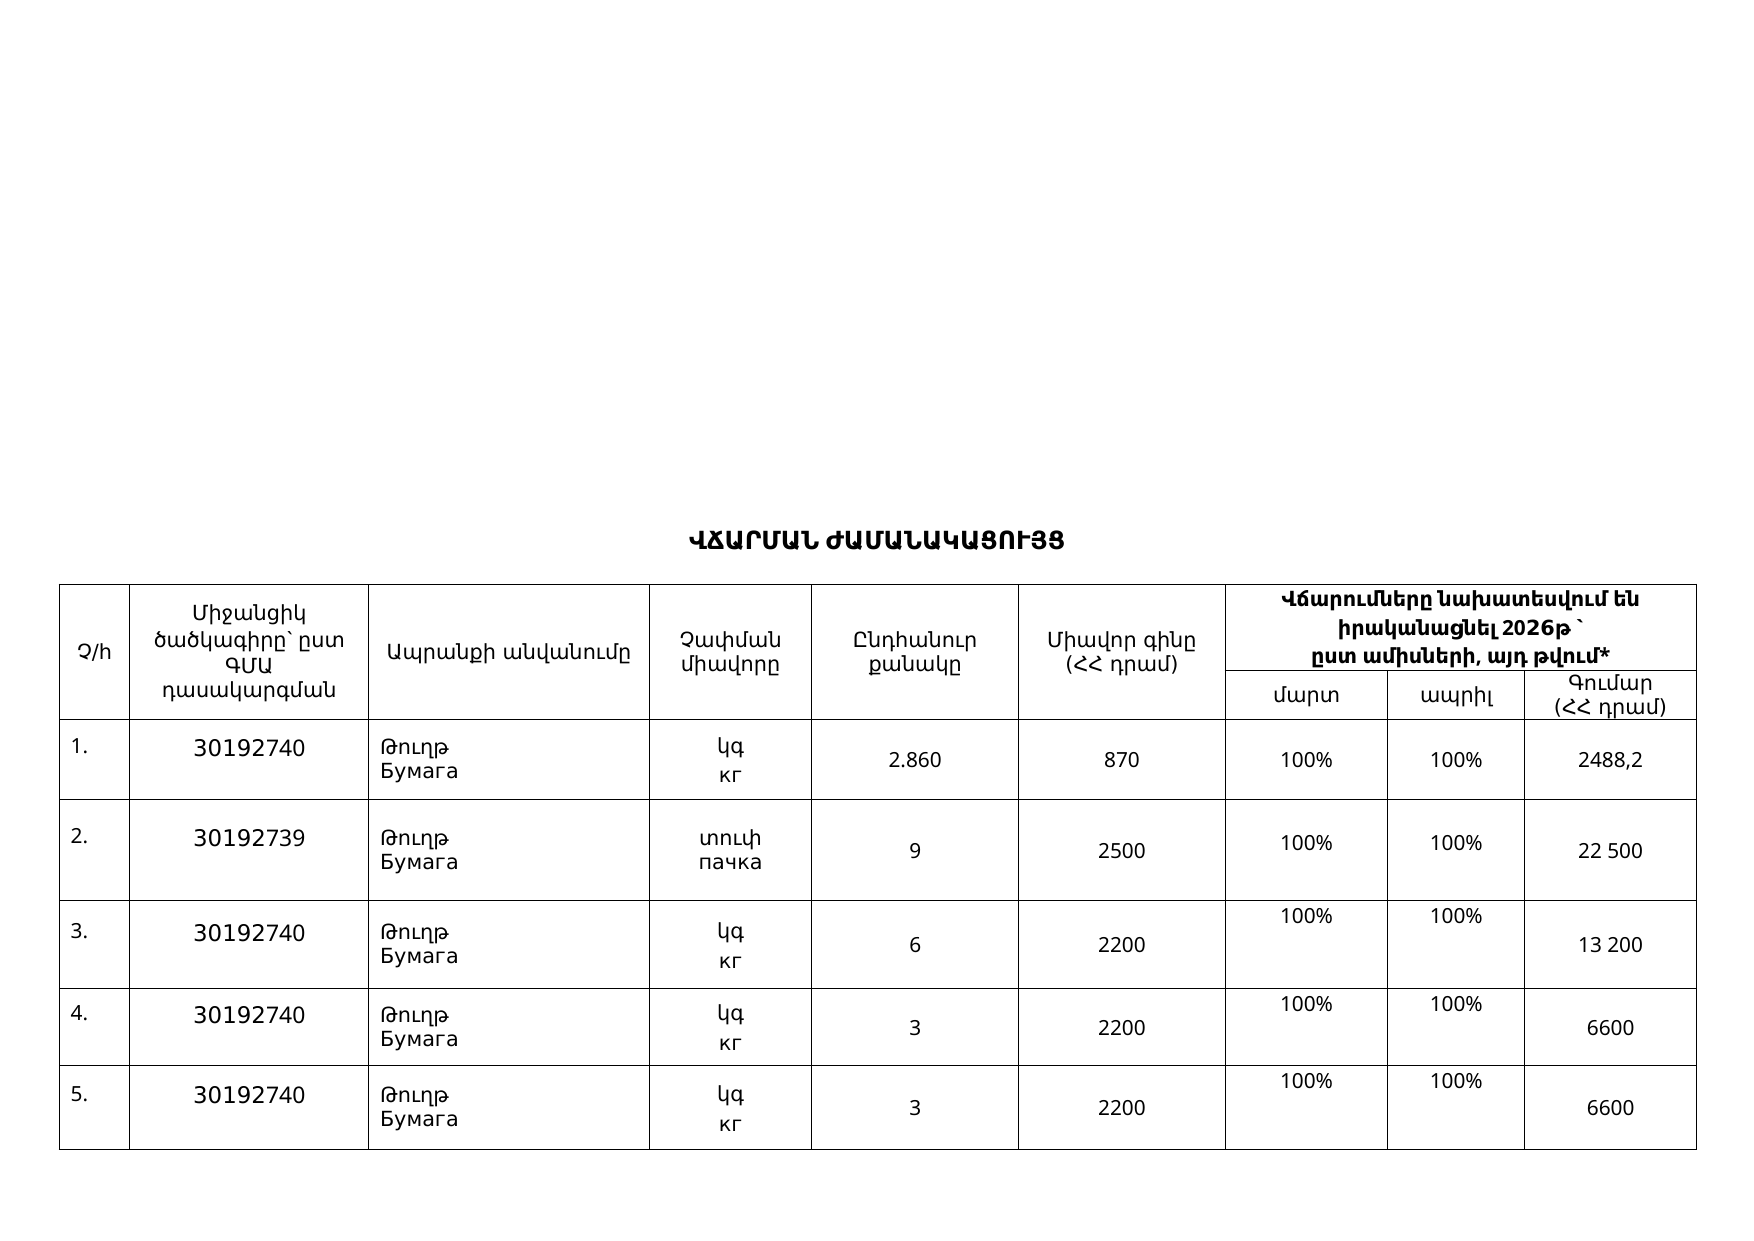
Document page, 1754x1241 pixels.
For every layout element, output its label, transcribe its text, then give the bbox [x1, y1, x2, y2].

table_cell 100% [1388, 989, 1524, 1065]
table_cell Թուղթ Бумага [369, 989, 649, 1065]
table_cell Թուղթ Бумага [369, 901, 649, 988]
table_cell 30192739 [130, 800, 368, 900]
table_cell 30192740 [130, 1066, 368, 1149]
table_cell [60, 720, 129, 798]
table_cell 6600 [1525, 1066, 1696, 1149]
table_cell 100% [1226, 989, 1387, 1065]
table_cell կգ кг [650, 1066, 811, 1149]
table_cell 2488,2 [1525, 720, 1696, 798]
list ՎՃԱՐՄԱՆ ԺԱՄԱՆԱԿԱՑՈՒՅՑ [59, 526, 1695, 555]
table_cell 30192740 [130, 901, 368, 988]
table_cell [60, 989, 129, 1065]
table_cell Թուղթ Бумага [369, 1066, 649, 1149]
table_cell [60, 901, 129, 988]
table_cell 9 [812, 800, 1018, 900]
table_cell 30192740 [130, 989, 368, 1065]
table_cell 3 [812, 989, 1018, 1065]
table_cell կգ кг [650, 989, 811, 1065]
table_header Չափման միավորը [650, 585, 811, 719]
table_cell տուփ пачка [650, 800, 811, 900]
table_header Ապրանքի անվանումը [369, 585, 649, 719]
table_cell մարտ [1226, 671, 1387, 719]
table_cell 13 200 [1525, 901, 1696, 988]
table_cell 100% [1226, 1066, 1387, 1149]
table_cell 100% [1226, 720, 1387, 798]
table_cell Թուղթ Бумага [369, 720, 649, 798]
table_cell [60, 1066, 129, 1149]
table_cell 870 [1019, 720, 1225, 798]
table_header Միջանցիկ ծածկագիրը` ըստ ԳՄԱ դասակարգման [130, 585, 368, 719]
table_cell 2200 [1019, 989, 1225, 1065]
table_cell 2200 [1019, 1066, 1225, 1149]
table_cell 6600 [1525, 989, 1696, 1065]
table_cell 3 [812, 1066, 1018, 1149]
table_cell 2.860 [812, 720, 1018, 798]
table_cell 100% [1388, 720, 1524, 798]
table_cell կգ кг [650, 720, 811, 798]
table_cell 100% [1226, 901, 1387, 988]
table_cell Գումար (ՀՀ դրամ) [1525, 671, 1696, 719]
table_cell 22 500 [1525, 800, 1696, 900]
table_cell 100% [1388, 800, 1524, 900]
table_cell 100% [1226, 800, 1387, 900]
table_cell [60, 800, 129, 900]
table_cell կգ кг [650, 901, 811, 988]
table_cell 30192740 [130, 720, 368, 798]
table_header Վճարումները նախատեսվում են իրականացնել 2026թ ` ըստ ամիսների, այդ թվում* [1226, 585, 1696, 670]
table_cell Թուղթ Бумага [369, 800, 649, 900]
table_cell 6 [812, 901, 1018, 988]
table_header Ընդհանուր քանակը [812, 585, 1018, 719]
table_cell ապրիլ [1388, 671, 1524, 719]
table_cell 100% [1388, 1066, 1524, 1149]
table_cell 100% [1388, 901, 1524, 988]
table_header Չ/հ [60, 585, 129, 719]
table_header Միավոր գինը (ՀՀ դրամ) [1019, 585, 1225, 719]
table_cell 2200 [1019, 901, 1225, 988]
table_cell 2500 [1019, 800, 1225, 900]
